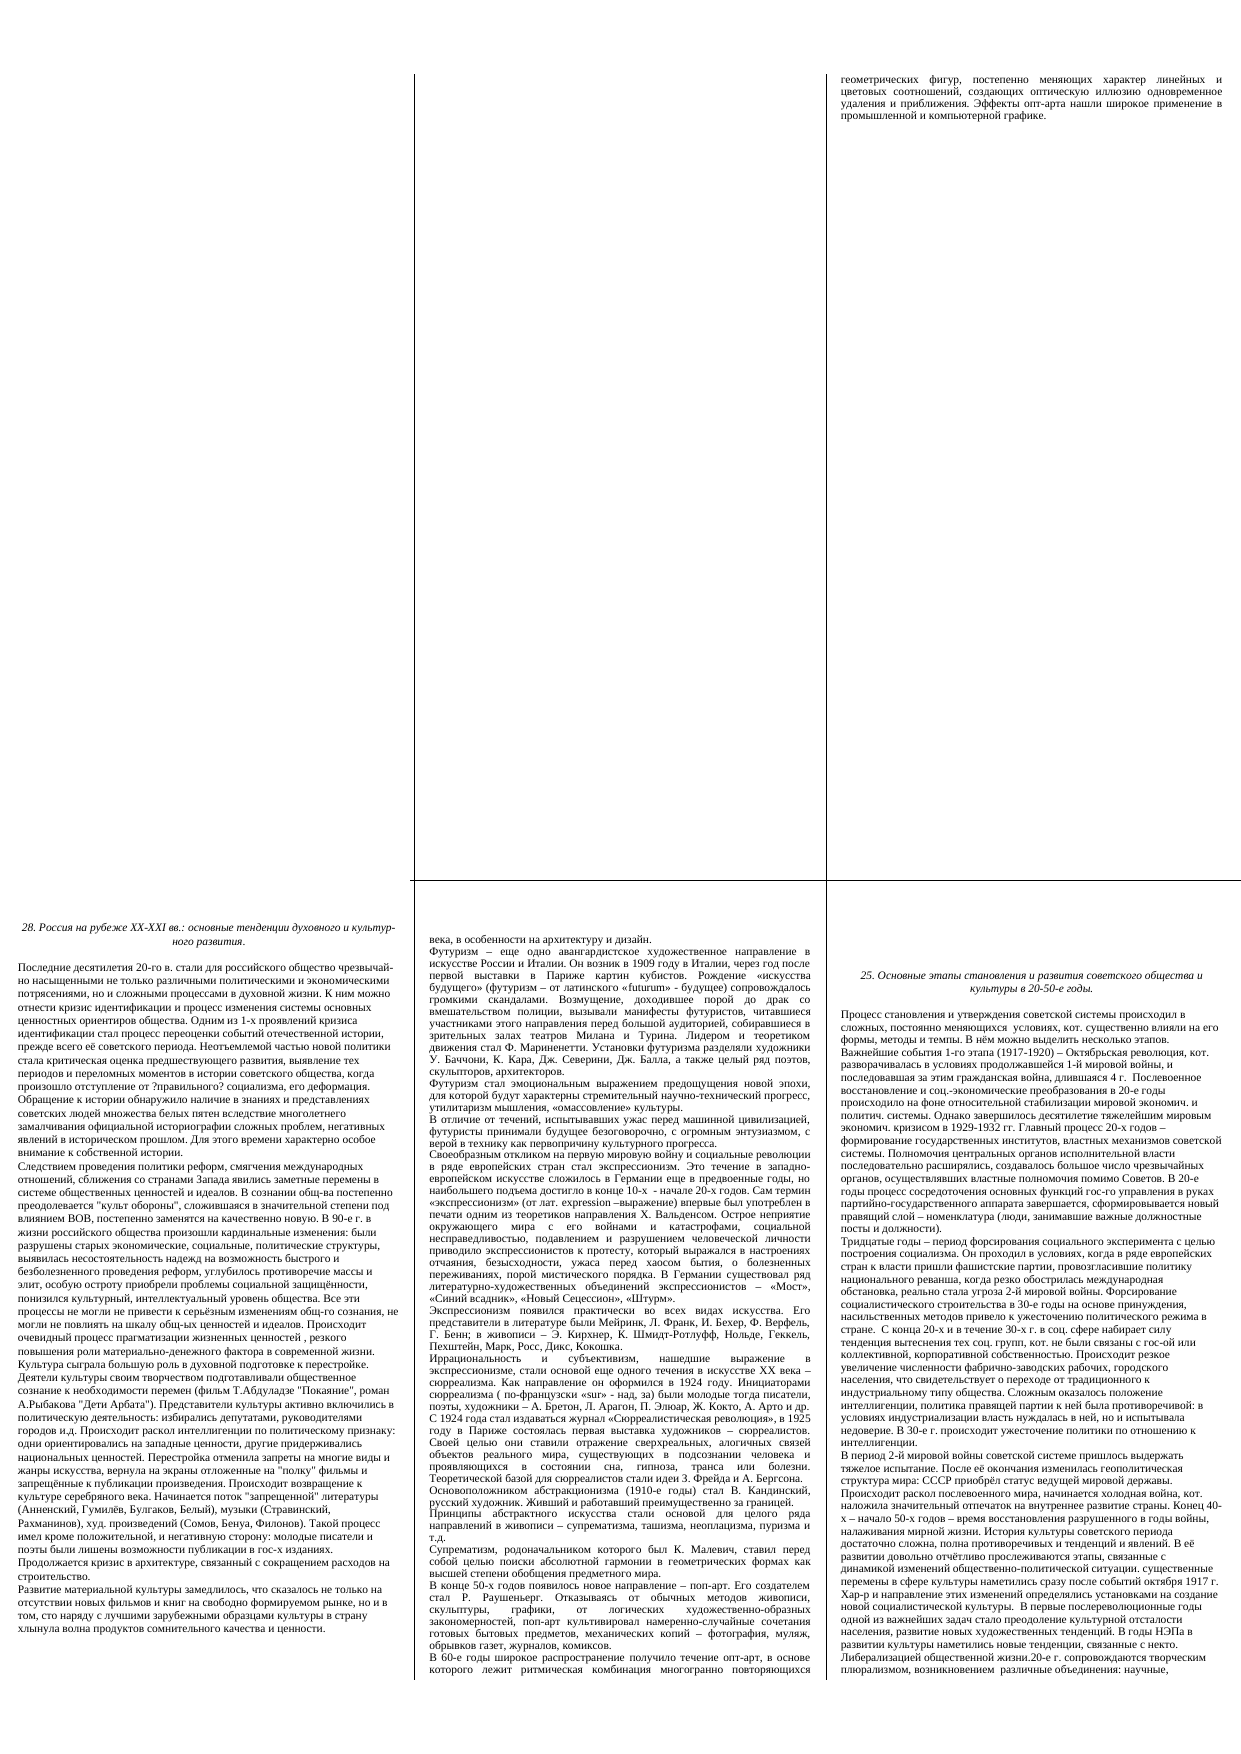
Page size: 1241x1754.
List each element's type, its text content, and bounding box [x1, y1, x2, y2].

text Последние десятилетия 20-го в. стали для российского общество чрезвычай-но насыщенными не только различными политическими и экономическими потрясениями, но и сложными процессами в духовной жизни. К ним можно отнести кризис идентификации и процесс изменения системы основных ценностных ориентиров общества. Одним из 1-х проявлений кризиса идентификации стал процесс переоценки событий отечественной истории, прежде всего её советского периода. Неотъемлемой частью новой политики стала критическая оценка предшествующего развития, выявление тех периодов и переломных моментов в истории советского общества, когда произошло отступление от ?правильного? социализма, его деформация. Обращение к истории обнаружило наличие в знаниях и представлениях советских людей множества белых пятен вследствие многолетнего замалчивания официальной историографии сложных проблем, негативных явлений в историческом прошлом. Для этого времени характерно особое внимание к собственной истории. [18, 961, 399, 1159]
text 25. Основные этапы становления и развития советского общества и культуры в 20-50-е годы. [841, 969, 1222, 995]
text Футуризм – еще одно авангардистское художественное направление в искусстве России и Италии. Он возник в 1909 году в Италии, через год после первой выставки в Париже картин кубистов. Рождение «искусства будущего» (футуризм – от латинского «futurum» - будущее) сопровождалось громкими скандалами. Возмущение, доходившее порой до драк со вмешательством полиции, вызывали манифесты футуристов, читавшиеся участниками этого направления перед большой аудиторией, собиравшиеся в зрительных залах театров Милана и Турина. Лидером и теоретиком движения стал Ф. Мариненетти. Установки футуризма разделяли художники У. Баччони, К. Кара, Дж. Северини, Дж. Балла, а также целый ряд поэтов, скульпторов, архитекторов. [429, 946, 811, 1078]
text Экспрессионизм появился практически во всех видах искусства. Его представители в литературе были Мейринк, Л. Франк, И. Бехер, Ф. Верфель, Г. Бенн; в живописи – Э. Кирхнер, К. Шмидт-Ротлуфф, Нольде, Геккель, Пехштейн, Марк, Росс, Дикс, Кокошка. [429, 1305, 811, 1353]
text Своеобразным откликом на первую мировую войну и социальные революции в ряде европейских стран стал экспрессионизм. Это течение в западно-европейском искусстве сложилось в Германии еще в предвоенные годы, но наибольшего подъема достигло в конце 10-х - начале 20-х годов. Сам термин «экспрессионизм» (от лат. expression –выражение) впервые был употреблен в печати одним из теоретиков направления Х. Вальденсом. Острое неприятие окружающего мира с его войнами и катастрофами, социальной несправедливостью, подавлением и разрушением человеческой личности приводило экспрессионистов к протесту, который выражался в настроениях отчаяния, безысходности, ужаса перед хаосом бытия, о болезненных переживаниях, порой мистического порядка. В Германии существовал ряд литературно-художественных объединений экспрессионистов – «Мост», «Синий всадник», «Новый Сецессион», «Штурм». [429, 1149, 811, 1305]
text В конце 50-х годов появилось новое направление – поп-арт. Его создателем стал Р. Раушеньерг. Отказываясь от обычных методов живописи, скульптуры, графики, от логических художественно-образных закономерностей, поп-арт культивировал намеренно-случайные сочетания готовых бытовых предметов, механических копий – фотография, муляж, обрывков газет, журналов, комиксов. [429, 1580, 811, 1652]
text Важнейшие события 1-го этапа (1917-1920) – Октябрьская революция, кот. разворачивалась в условиях продолжавшейся 1-й мировой войны, и последовавшая за этим гражданская война, длившаяся 4 г. Послевоенное восстановление и соц.-экономические преобразования в 20-е годы происходило на фоне относительной стабилизации мировой экономич. и политич. системы. Однако завершилось десятилетие тяжелейшим мировым экономич. кризисом в 1929-1932 гг. Главный процесс 20-х годов – формирование государственных институтов, властных механизмов советской системы. Полномочия центральных органов исполнительной власти последовательно расширялись, создавалось большое число чрезвычайных органов, осуществлявших властные полномочия помимо Советов. В 20-е годы процесс сосредоточения основных функций гос-го управления в руках партийно-государственного аппарата завершается, сформировывается новый правящий слой – номенклатура (люди, занимавшие важные должностные посты и должности). [841, 1046, 1222, 1235]
text Тридцатые годы – период форсирования социального эксперимента с целью построения социализма. Он проходил в условиях, когда в ряде европейских стран к власти пришли фашистские партии, провозгласившие политику национального реванша, когда резко обострилась международная обстановка, реально стала угроза 2-й мировой войны. Форсирование социалистического строительства в 30-е годы на основе принуждения, насильственных методов привело к ужесточению политического режима в стране. С конца 20-х и в течение 30-х г. в соц. сфере набирает силу тенденция вытеснения тех соц. групп, кот. не были связаны с гос-ой или коллективной, корпоративной собственностью. Происходит резкое увеличение численности фабрично-заводских рабочих, городского населения, что свидетельствует о переходе от традиционного к индустриальному типу общества. Сложным оказалось положение интеллигенции, политика правящей партии к ней была противоречивой: в условиях индустриализации власть нуждалась в ней, но и испытывала недоверие. В 30-е г. происходит ужесточение политики по отношению к интеллигенции. [841, 1235, 1222, 1449]
text Иррациональность и субъективизм, нашедшие выражение в экспрессионизме, стали основой еще одного течения в искусстве ХХ века – сюрреализма. Как направление он оформился в 1924 году. Инициаторами сюрреализма ( по-французски «sur» - над, за) были молодые тогда писатели, поэты, художники – А. Бретон, Л. Арагон, П. Элюар, Ж. Кокто, А. Арто и др. С 1924 года стал издаваться журнал «Сюрреалистическая революция», в 1925 году в Париже состоялась первая выставка художников – сюрреалистов. Своей целью они ставили отражение сверхреальных, алогичных связей объектов реального мира, существующих в подсознании человека и проявляющихся в состоянии сна, гипноза, транса или болезни. Теоретической базой для сюрреалистов стали идеи З. Фрейда и А. Бергсона. [429, 1353, 811, 1484]
text Развитие материальной культуры замедлилось, что сказалось не только на отсутствии новых фильмов и книг на свободно формируемом рынке, но и в том, сто наряду с лучшими зарубежными образцами культуры в страну хлынула волна продуктов сомнительного качества и ценности. [18, 1582, 399, 1635]
text Культура сыграла большую роль в духовной подготовке к перестройке. Деятели культуры своим творчеством подготавливали общественное сознание к необходимости перемен (фильм Т.Абдуладзе "Покаяние", роман А.Рыбакова "Дети Арбата"). Представители культуры активно включились в политическую деятельность: избирались депутатами, руководителями городов и.д. Происходит раскол интеллигенции по политическому признаку: одни ориентировались на западные ценности, другие придерживались национальных ценностей. Перестройка отменила запреты на многие виды и жанры искусства, вернула на экраны отложенные на "полку" фильмы и запрещённые к публикации произведения. Происходит возвращение к культуре серебряного века. Начинается поток "запрещенной" литературы (Анненский, Гумилёв, Булгаков, Белый), музыки (Стравинский, Рахманинов), худ. произведений (Сомов, Бенуа, Филонов). Такой процесс имел кроме положительной, и негативную сторону: молодые писатели и поэты были лишены возможности публикации в гос-х изданиях. Продолжается кризис в архитектуре, связанный с сокращением расходов на строительство. [18, 1358, 399, 1582]
text Супрематизм, родоначальником которого был К. Малевич, ставил перед собой целью поиски абсолютной гармонии в геометрических формах как высшей степени обобщения предметного мира. [429, 1544, 811, 1580]
text В отличие от течений, испытывавших ужас перед машинной цивилизацией, футуристы принимали будущее безоговорочно, с огромным энтузиазмом, с верой в технику как первопричину культурного прогресса. [429, 1114, 811, 1149]
text Принципы абстрактного искусства стали основой для целого ряда направлений в живописи – супрематизма, ташизма, неоплацизма, пуризма и т.д. [429, 1508, 811, 1544]
text 28. Россия на рубеже XX-XXI вв.: основные тенденции духовного и культур-ного развития. [18, 921, 399, 947]
text Основоположником абстракционизма (1910-е годы) стал В. Кандинский, русский художник. Живший и работавший преимущественно за границей. [429, 1484, 811, 1508]
text Футуризм стал эмоциональным выражением предощущения новой эпохи, для которой будут характерны стремительный научно-технический прогресс, утилитаризм мышления, «омассовление» культуры. [429, 1078, 811, 1114]
text Процесс становления и утверждения советской системы происходил в сложных, постоянно меняющихся условиях, кот. существенно влияли на его формы, методы и темпы. В нём можно выделить несколько этапов. [841, 1008, 1222, 1046]
text Следствием проведения политики реформ, смягчения международных отношений, сближения со странами Запада явились заметные перемены в системе общественных ценностей и идеалов. В сознании общ-ва постепенно преодолевается "культ обороны", сложившаяся в значительной степени под влиянием ВОВ, постепенно заменятся на качественно новую. В 90-е г. в жизни российского общества произошли кардинальные изменения: были разрушены старых экономические, социальные, политические структуры, выявилась несостоятельность надежд на возможность быстрого и безболезненного проведения реформ, углубилось противоречие массы и элит, особую остроту приобрели проблемы социальной защищённости, понизился культурный, интеллектуальный уровень общества. Все эти процессы не могли не привести к серьёзным изменениям общ-го сознания, не могли не повлиять на шкалу общ-ых ценностей и идеалов. Происходит очевидный процесс прагматизации жизненных ценностей , резкого повышения роли материально-денежного фактора в современной жизни. [18, 1159, 399, 1358]
